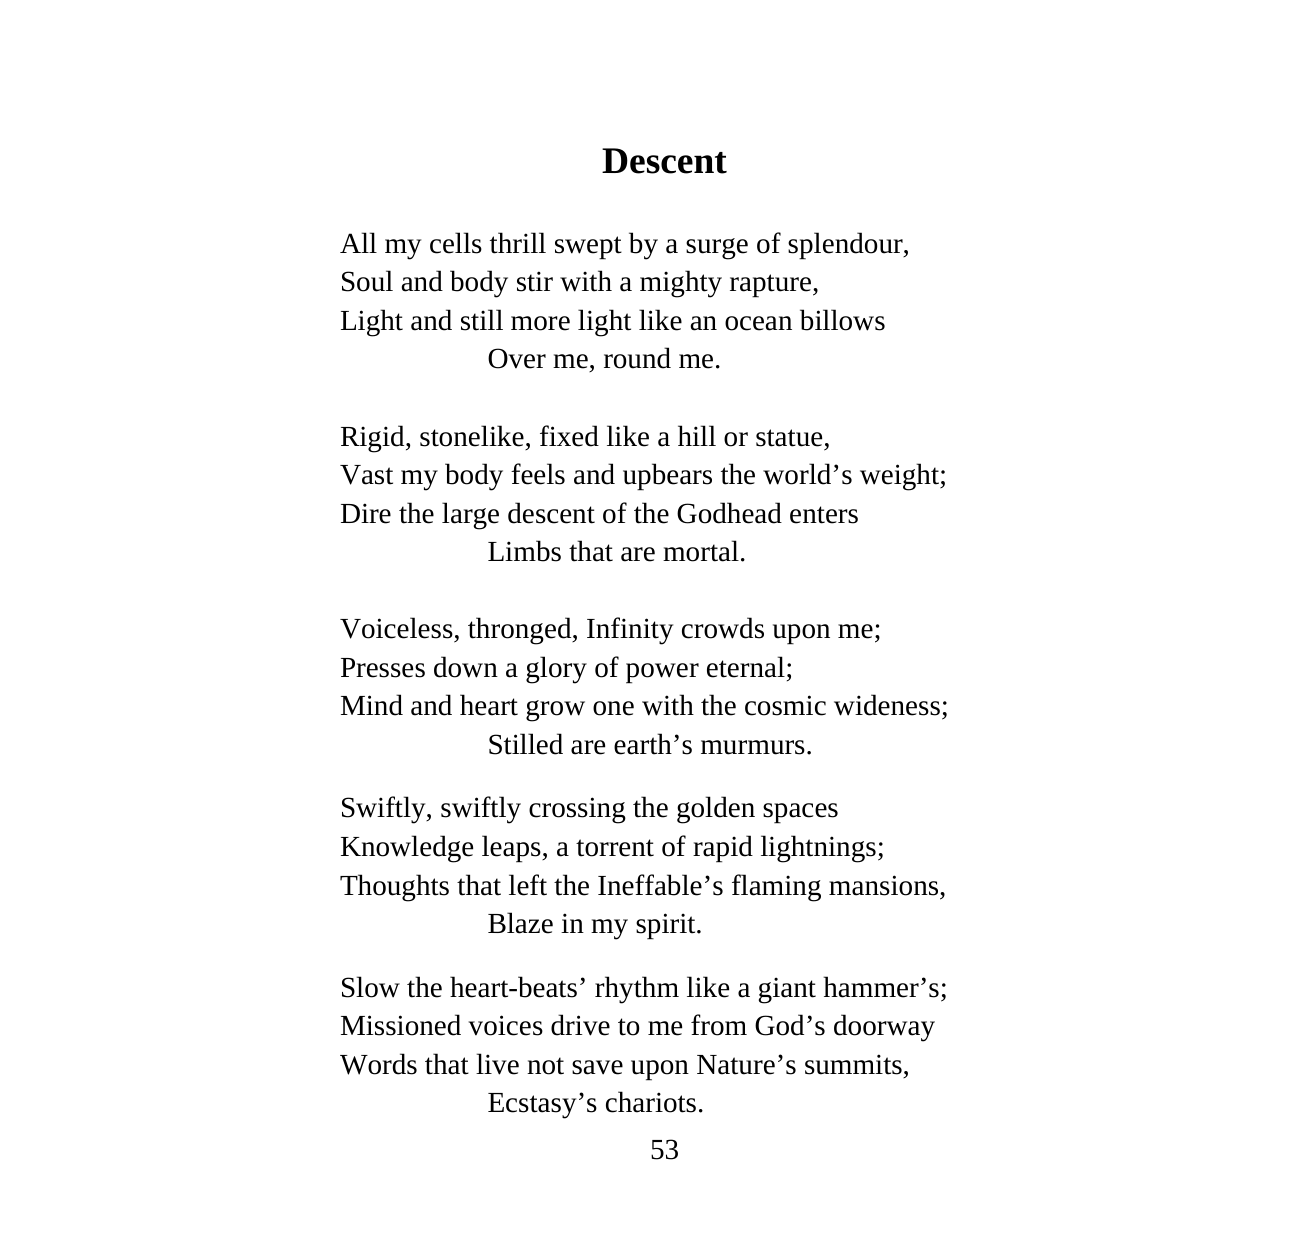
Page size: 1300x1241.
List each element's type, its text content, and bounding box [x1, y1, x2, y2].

text Stilled are earth’s murmurs. [487, 727, 1211, 761]
text Swiftly, swiftly crossing the golden spaces [340, 791, 1211, 824]
subtitle Descent [118, 139, 1211, 182]
text Knowledge leaps, a torrent of rapid lightnings; [340, 829, 1211, 863]
text Blaze in my spirit. [487, 906, 1211, 940]
text Over me, round me. [487, 342, 1211, 375]
text Vast my body feels and upbears the world’s weight; [340, 457, 1211, 491]
text Soul and body stir with a mighty rapture, [340, 264, 1211, 298]
text Light and still more light like an ocean billows [340, 303, 1211, 337]
text Thoughts that left the Ineffable’s flaming mansions, [340, 868, 1211, 901]
text Presses down a glory of power eternal; [340, 650, 1211, 683]
text Rigid, stonelike, fixed like a hill or statue, [340, 419, 1211, 452]
text All my cells thrill swept by a surge of splendour, [340, 226, 1211, 259]
text Missioned voices drive to me from God’s doorway [340, 1008, 1211, 1042]
text Ecstasy’s chariots. [487, 1085, 1211, 1119]
text Slow the heart-beats’ rhythm like a giant hammer’s; [340, 970, 1211, 1003]
text Words that live not save upon Nature’s summits, [340, 1047, 1211, 1080]
text Mind and heart grow one with the cosmic wideness; [340, 688, 1211, 722]
text Dire the large descent of the Godhead enters [340, 496, 1211, 529]
text Limbs that are mortal. [487, 534, 1211, 568]
text Voiceless, thronged, Infinity crowds upon me; [340, 611, 1211, 645]
